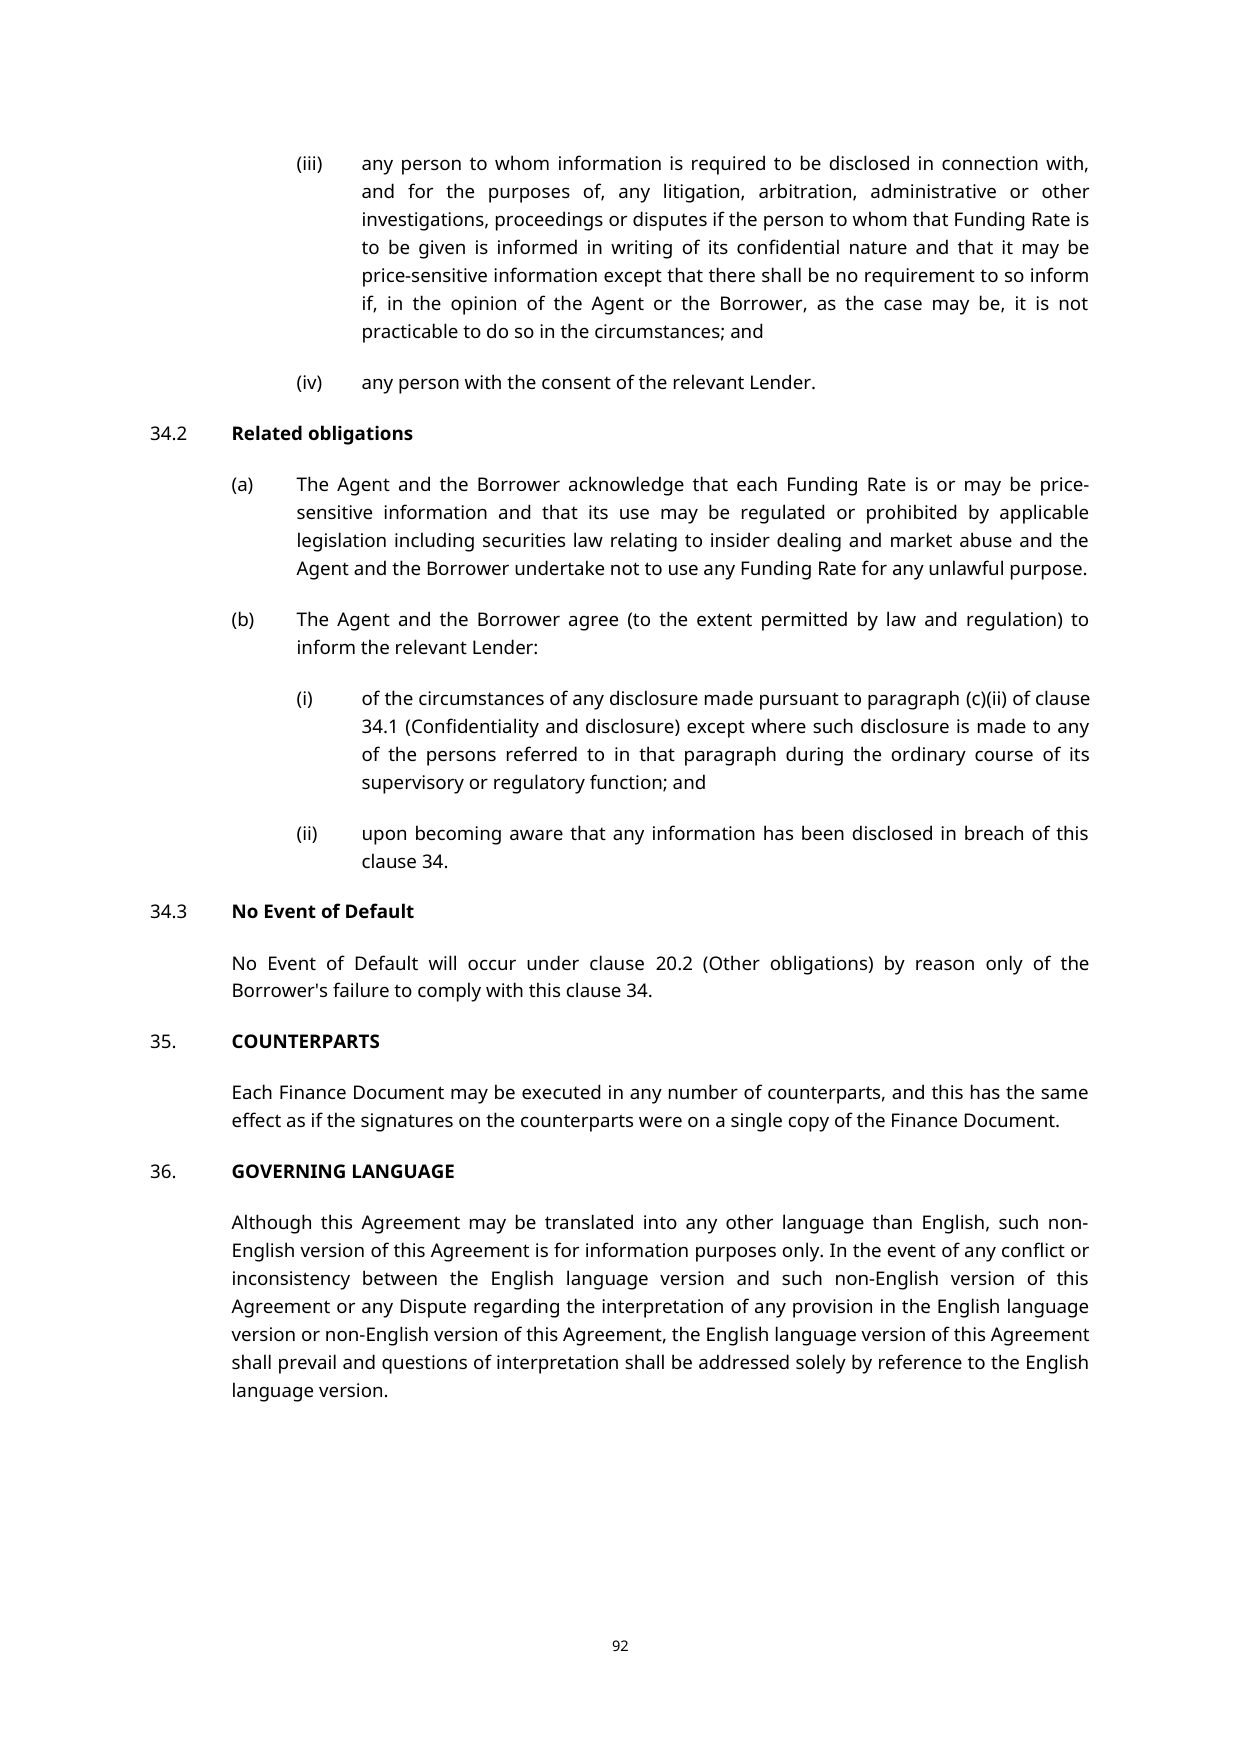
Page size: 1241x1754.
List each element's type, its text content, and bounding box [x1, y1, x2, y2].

text GOVERNING LANGUAGE [150, 1159, 1090, 1184]
text COUNTERPARTS [150, 1029, 1090, 1054]
text of the circumstances of any disclosure made pursuant to paragraph ‎(c)‎(ii) of clause 34.1 (Confidentiality and disclosure) except where such disclosure is made to any of the persons referred to in that paragraph during the ordinary course of its supervisory or regulatory function; and [296, 685, 1090, 794]
text Although this Agreement may be translated into any other language than English, such non-English version of this Agreement is for information purposes only. In the event of any conflict or inconsistency between the English language version and such non-English version of this Agreement or any Dispute regarding the interpretation of any provision in the English language version or non-English version of this Agreement, the English language version of this Agreement shall prevail and questions of interpretation shall be addressed solely by reference to the English language version. [231, 1209, 1090, 1403]
text Related obligations [150, 420, 1090, 446]
text The Agent and the Borrower acknowledge that each Funding Rate is or may be price-sensitive information and that its use may be regulated or prohibited by applicable legislation including securities law relating to insider dealing and market abuse and the Agent and the Borrower undertake not to use any Funding Rate for any unlawful purpose. [231, 471, 1090, 581]
text any person to whom information is required to be disclosed in connection with, and for the purposes of, any litigation, arbitration, administrative or other investigations, proceedings or disputes if the person to whom that Funding Rate is to be given is informed in writing of its confidential nature and that it may be price-sensitive information except that there shall be no requirement to so inform if, in the opinion of the Agent or the Borrower, as the case may be, it is not practicable to do so in the circumstances; and [296, 150, 1090, 344]
text No Event of Default [150, 899, 1090, 924]
text No Event of Default will occur under clause ‎20.2 (Other obligations) by reason only of the Borrower's failure to comply with this clause ‎34. [231, 950, 1090, 1003]
text any person with the consent of the relevant Lender. [296, 369, 1090, 394]
text Each Finance Document may be executed in any number of counterparts, and this has the same effect as if the signatures on the counterparts were on a single copy of the Finance Document. [231, 1080, 1090, 1133]
text upon becoming aware that any information has been disclosed in breach of this clause ‎34. [296, 820, 1090, 873]
text The Agent and the Borrower agree (to the extent permitted by law and regulation) to inform the relevant Lender: [231, 606, 1090, 659]
